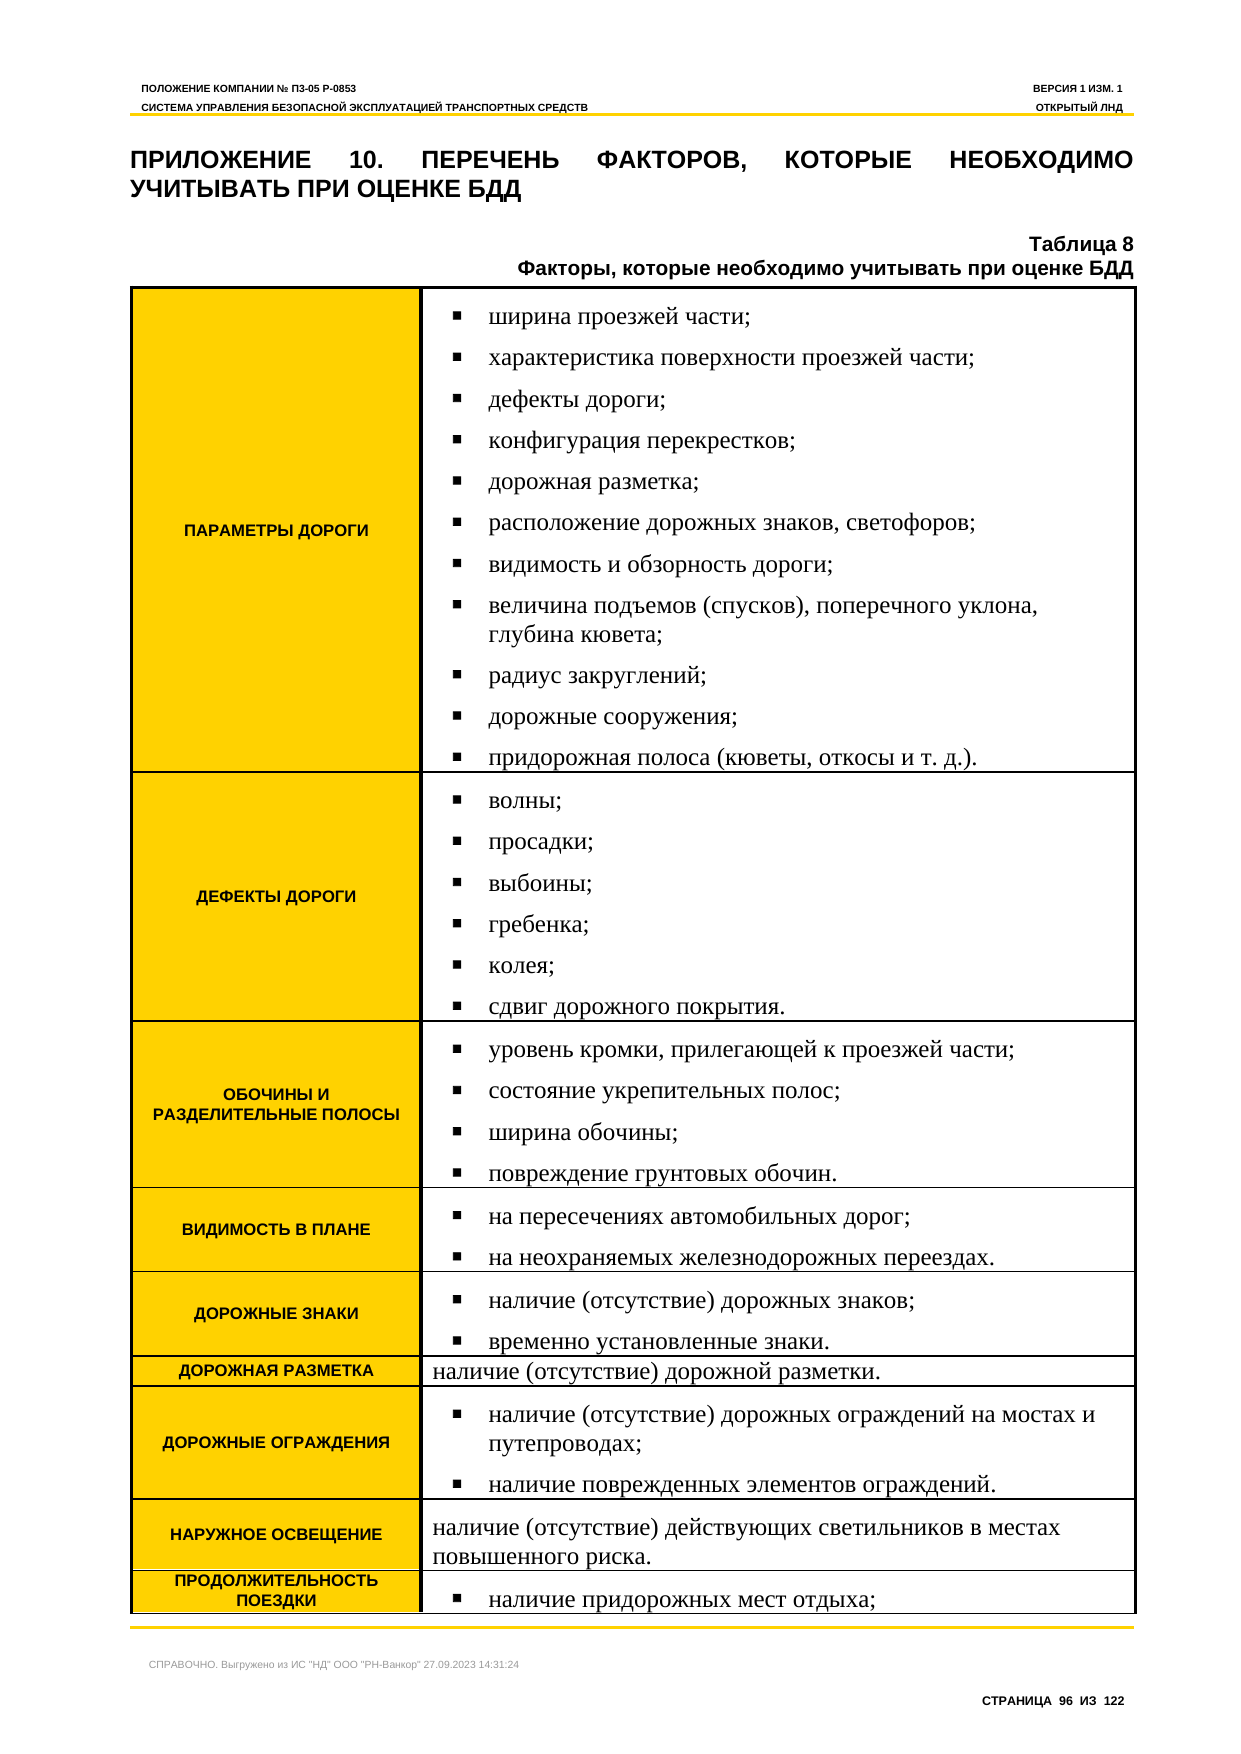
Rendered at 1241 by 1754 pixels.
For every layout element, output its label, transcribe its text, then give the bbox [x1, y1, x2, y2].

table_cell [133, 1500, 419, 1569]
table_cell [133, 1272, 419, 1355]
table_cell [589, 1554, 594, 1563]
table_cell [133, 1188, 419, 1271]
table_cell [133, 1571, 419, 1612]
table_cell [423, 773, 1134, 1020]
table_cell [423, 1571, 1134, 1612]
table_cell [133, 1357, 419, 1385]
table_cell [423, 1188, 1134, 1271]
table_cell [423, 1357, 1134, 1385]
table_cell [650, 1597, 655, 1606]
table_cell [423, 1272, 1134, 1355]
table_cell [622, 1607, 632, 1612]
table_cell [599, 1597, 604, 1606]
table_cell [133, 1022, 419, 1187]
subtitle ПРИЛОЖЕНИЕ 10. ПЕРЕЧЕНЬ ФАКТОРОВ, КОТОРЫЕ НЕОБХОДИМО УЧИТЫВАТЬ ПРИ ОЦЕНКЕ БДД [130, 145, 1134, 203]
text Таблица 8 [130, 231, 1134, 255]
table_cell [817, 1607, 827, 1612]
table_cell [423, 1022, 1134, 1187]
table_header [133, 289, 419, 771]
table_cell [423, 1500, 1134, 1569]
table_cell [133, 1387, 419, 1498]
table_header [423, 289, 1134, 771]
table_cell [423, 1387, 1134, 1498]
text Факторы, которые необходимо учитывать при оценке БДД [130, 255, 1134, 279]
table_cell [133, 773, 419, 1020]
